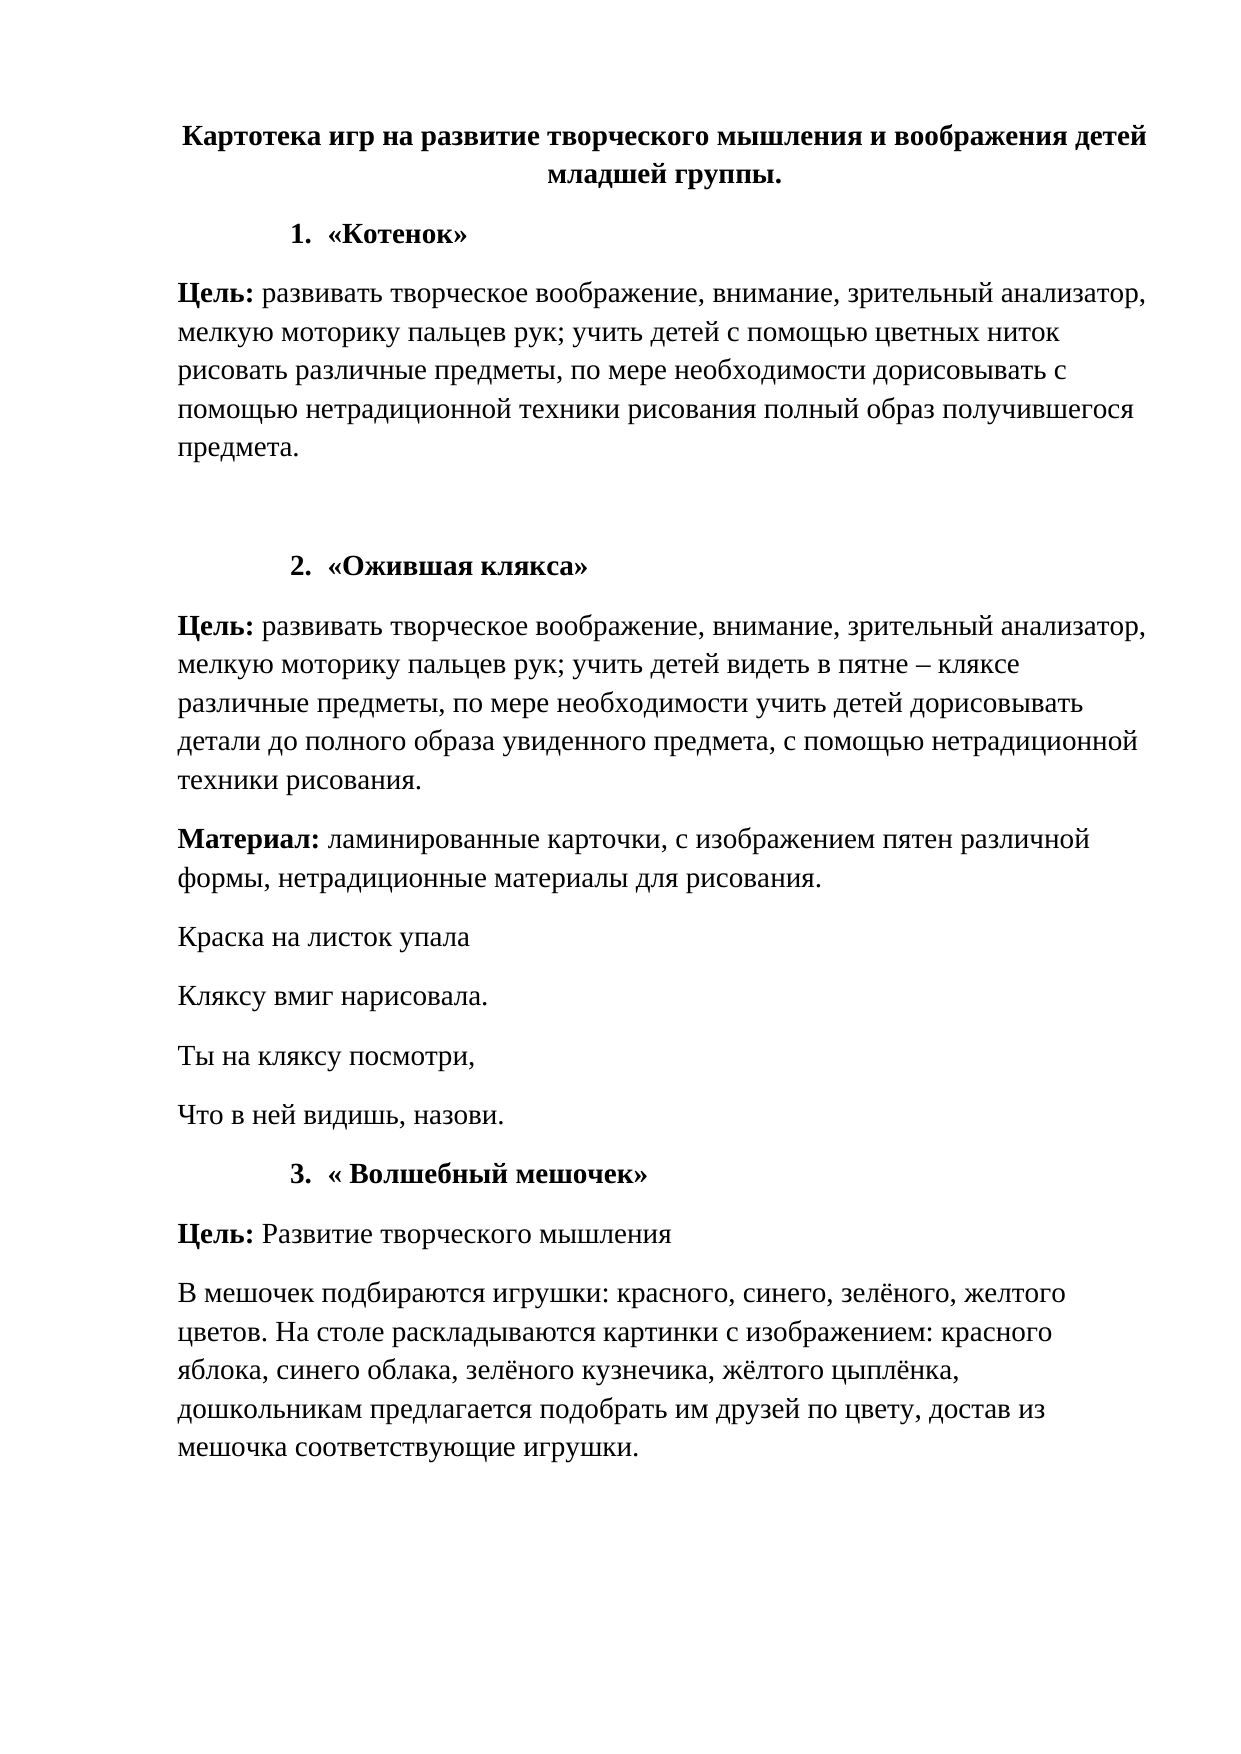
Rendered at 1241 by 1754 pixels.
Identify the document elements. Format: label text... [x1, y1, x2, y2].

text Что в ней видишь, назови. [177, 1097, 1152, 1131]
text Цель: Развитие творческого мышления [177, 1216, 1152, 1249]
list «Котенок» [290, 216, 1152, 249]
text Картотека игр на развитие творческого мышления и воображения детей младшей группы. [177, 118, 1152, 190]
text Кляксу вмиг нарисовала. [177, 978, 1152, 1012]
list « Волшебный мешочек» [290, 1157, 1152, 1190]
text Ты на кляксу посмотри, [177, 1038, 1152, 1071]
text Краска на листок упала [177, 919, 1152, 953]
text Цель: развивать творческое воображение, внимание, зрительный анализатор, мелкую моторику пальцев рук; учить детей видеть в пятне – кляксе различные предметы, по мере необходимости учить детей дорисовывать детали до полного образа увиденного предмета, с помощью нетрадиционной техники рисования. [177, 608, 1152, 795]
text Материал: ламинированные карточки, с изображением пятен различной формы, нетрадиционные материалы для рисования. [177, 821, 1152, 893]
list «Ожившая клякса» [290, 548, 1152, 582]
text В мешочек подбираются игрушки: красного, синего, зелёного, желтого цветов. На столе раскладываются картинки с изображением: красного яблока, синего облака, зелёного кузнечика, жёлтого цыплёнка, дошкольникам предлагается подобрать им друзей по цвету, достав из мешочка соответствующие игрушки. [177, 1275, 1152, 1463]
text Цель: развивать творческое воображение, внимание, зрительный анализатор, мелкую моторику пальцев рук; учить детей с помощью цветных ниток рисовать различные предметы, по мере необходимости дорисовывать с помощью нетрадиционной техники рисования полный образ получившегося предмета. [177, 275, 1152, 463]
